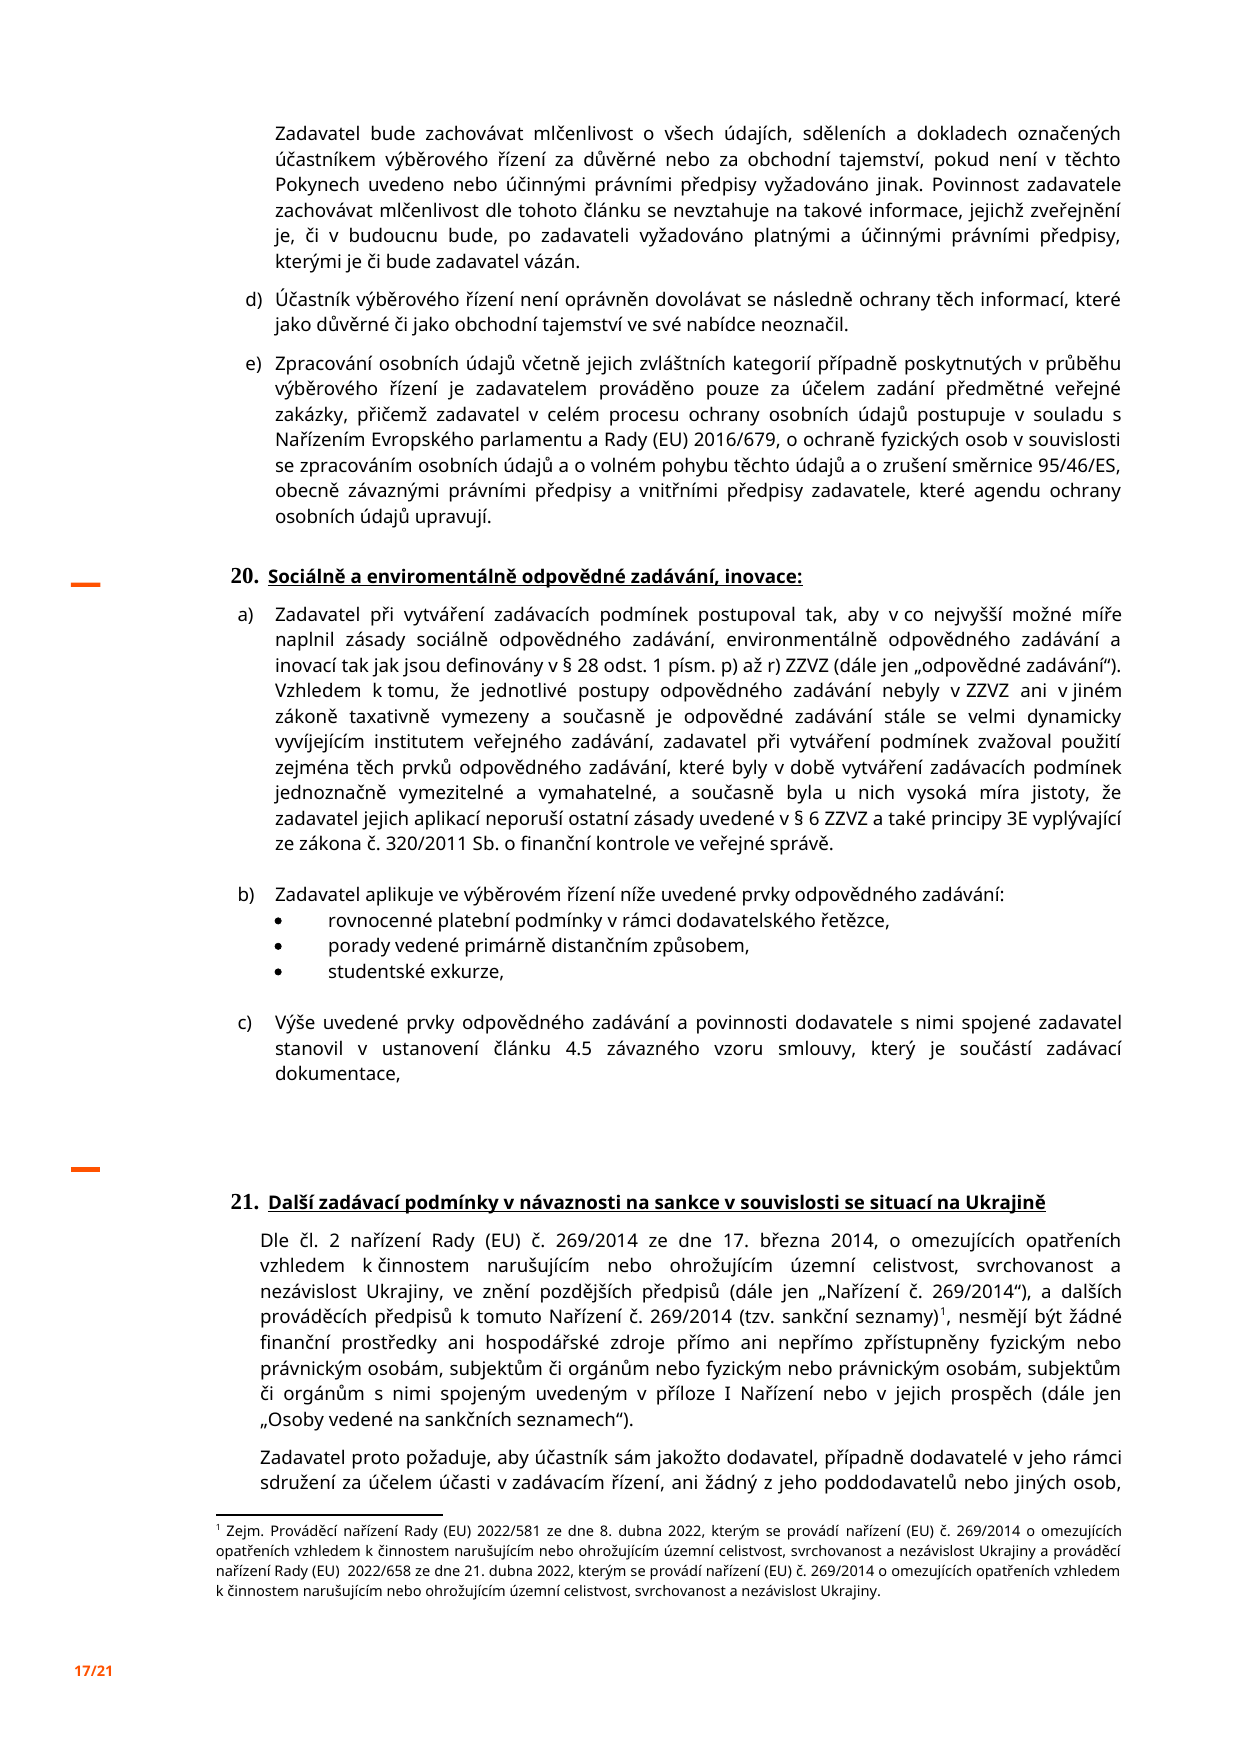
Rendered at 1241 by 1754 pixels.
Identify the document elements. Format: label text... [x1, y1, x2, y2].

text rovnocenné platební podmínky v rámci dodavatelského řetězce, [275, 907, 1122, 933]
list Výše uvedené prvky odpovědného zadávání a povinnosti dodavatele s nimi spojené zadavatel stanovil v ustanovení článku 4.5 závazného vzoru smlouvy, který je součástí zadávací dokumentace, [237, 1009, 1122, 1086]
list Zadavatel aplikuje ve výběrovém řízení níže uvedené prvky odpovědného zadávání: [237, 882, 1122, 907]
list Účastník výběrového řízení není oprávněn dovolávat se následně ochrany těch informací, které jako důvěrné či jako obchodní tajemství ve své nabídce neoznačil. [245, 286, 1122, 337]
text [260, 1444, 1122, 1495]
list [245, 121, 1122, 274]
list Zpracování osobních údajů včetně jejich zvláštních kategorií případně poskytnutých v průběhu výběrového řízení je zadavatelem prováděno pouze za účelem zadání předmětné veřejné zakázky, přičemž zadavatel v celém procesu ochrany osobních údajů postupuje v souladu s Nařízením Evropského parlamentu a Rady (EU) 2016/679, o ochraně fyzických osob v souvislosti se zpracováním osobních údajů a o volném pohybu těchto údajů a o zrušení směrnice 95/46/ES, obecně závaznými právními předpisy a vnitřními předpisy zadavatele, které agendu ochrany osobních údajů upravují. [245, 350, 1122, 528]
text studentské exkurze, [275, 958, 1122, 984]
text Dle čl. 2 nařízení Rady (EU) č. 269/2014 ze dne 17. března 2014, o omezujících opatřeních vzhledem k činnostem narušujícím nebo ohrožujícím územní celistvost, svrchovanost a nezávislost Ukrajiny, ve znění pozdějších předpisů (dále jen „Nařízení č. 269/2014“), a dalších prováděcích předpisů k tomuto Nařízení č. 269/2014 (tzv. sankční seznamy), nesmějí být žádné finanční prostředky ani hospodářské zdroje přímo ani nepřímo zpřístupněny fyzickým nebo právnickým osobám, subjektům či orgánům nebo fyzickým nebo právnickým osobám, subjektům či orgánům s nimi spojeným uvedeným v příloze I Nařízení nebo v jejich prospěch (dále jen „Osoby vedené na sankčních seznamech“). [260, 1227, 1122, 1431]
list Další zadávací podmínky v návaznosti na sankce v souvislosti se situací na Ukrajině [230, 1188, 1122, 1215]
list Sociálně a enviromentálně odpovědné zadávání, inovace: [230, 562, 1122, 588]
text porady vedené primárně distančním způsobem, [275, 933, 1122, 958]
list Zadavatel při vytváření zadávacích podmínek postupoval tak, aby v co nejvyšší možné míře naplnil zásady sociálně odpovědného zadávání, environmentálně odpovědného zadávání a inovací tak jak jsou definovány v § 28 odst. 1 písm. p) až r) ZZVZ (dále jen „odpovědné zadávání“). Vzhledem k tomu, že jednotlivé postupy odpovědného zadávání nebyly v ZZVZ ani v jiném zákoně taxativně vymezeny a současně je odpovědné zadávání stále se velmi dynamicky vyvíjejícím institutem veřejného zadávání, zadavatel při vytváření podmínek zvažoval použití zejména těch prvků odpovědného zadávání, které byly v době vytváření zadávacích podmínek jednoznačně vymezitelné a vymahatelné, a současně byla u nich vysoká míra jistoty, že zadavatel jejich aplikací neporuší ostatní zásady uvedené v § 6 ZZVZ a také principy 3E vyplývající ze zákona č. 320/2011 Sb. o finanční kontrole ve veřejné správě. [237, 601, 1122, 856]
